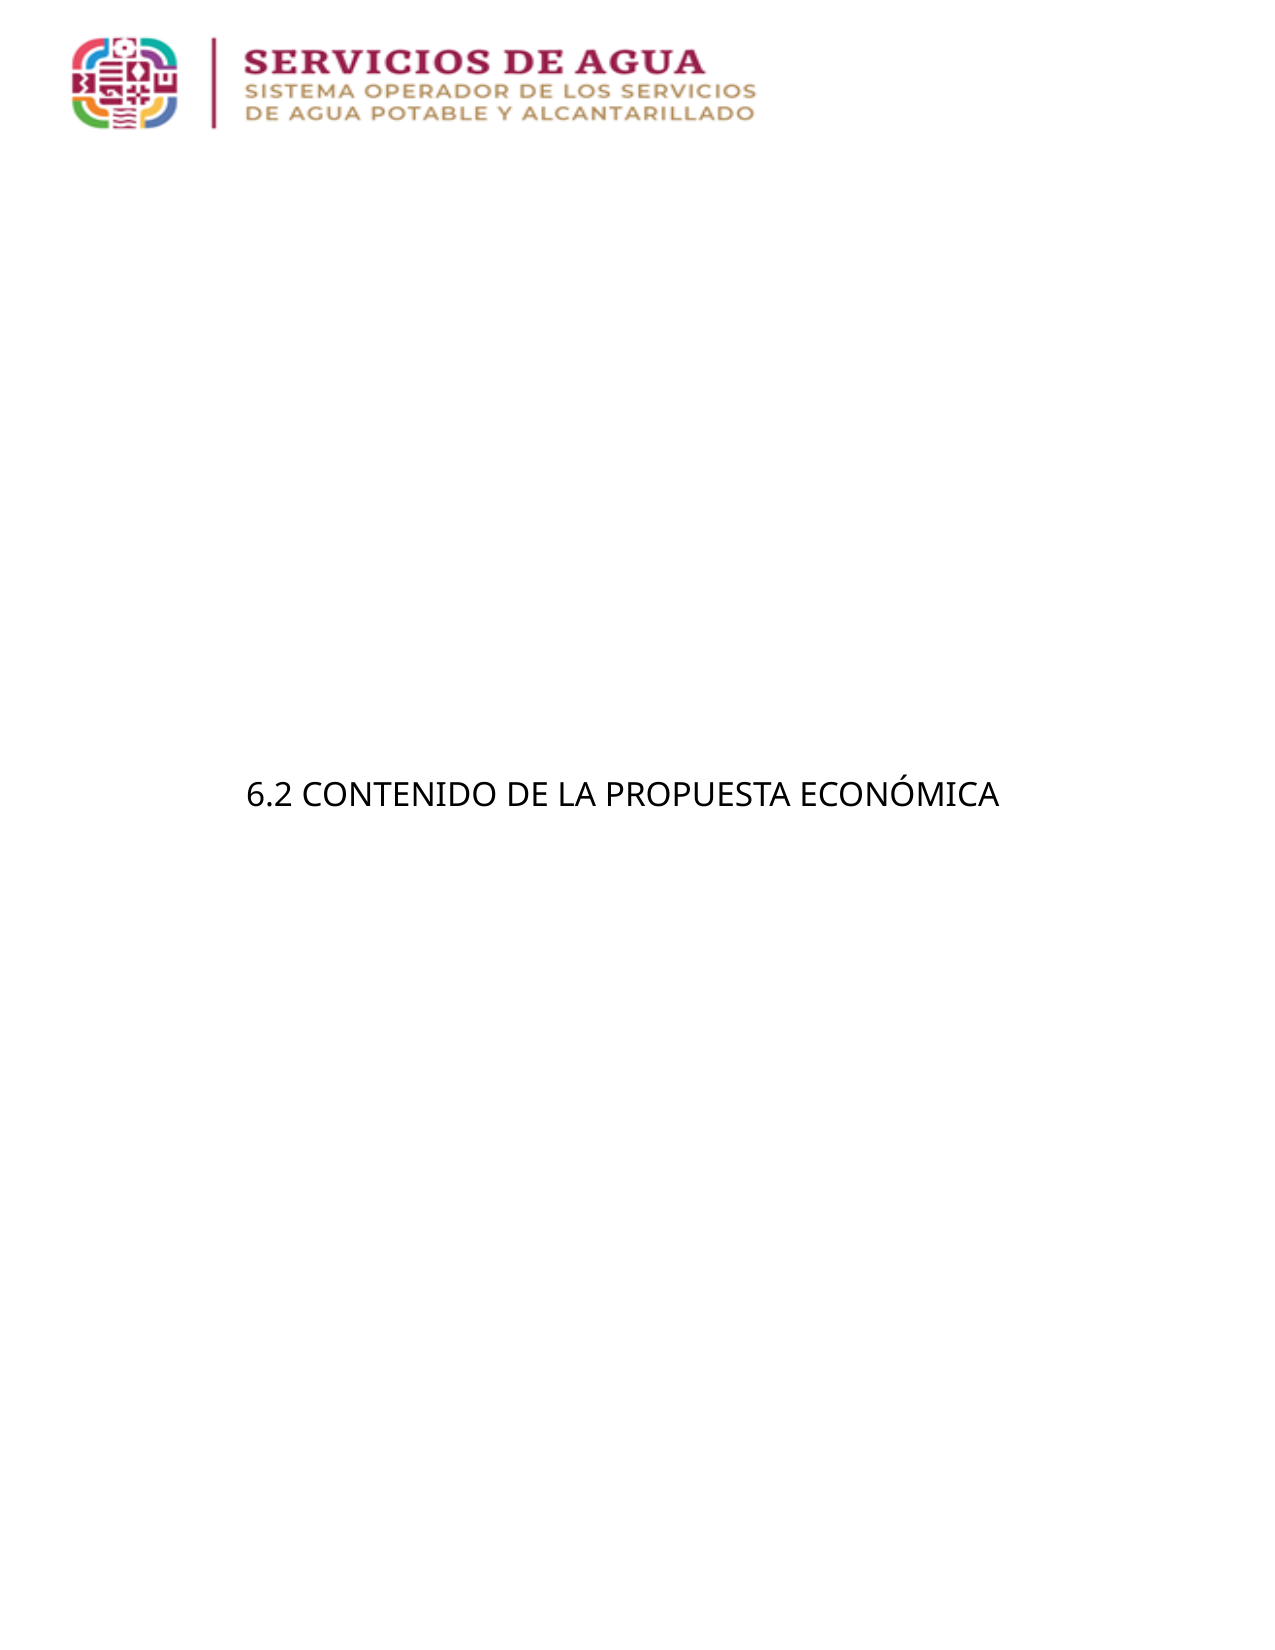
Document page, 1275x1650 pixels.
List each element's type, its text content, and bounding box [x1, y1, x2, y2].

picture [67, 27, 765, 145]
text 6.2 CONTENIDO DE LA PROPUESTA ECONÓMICA [118, 771, 1127, 816]
